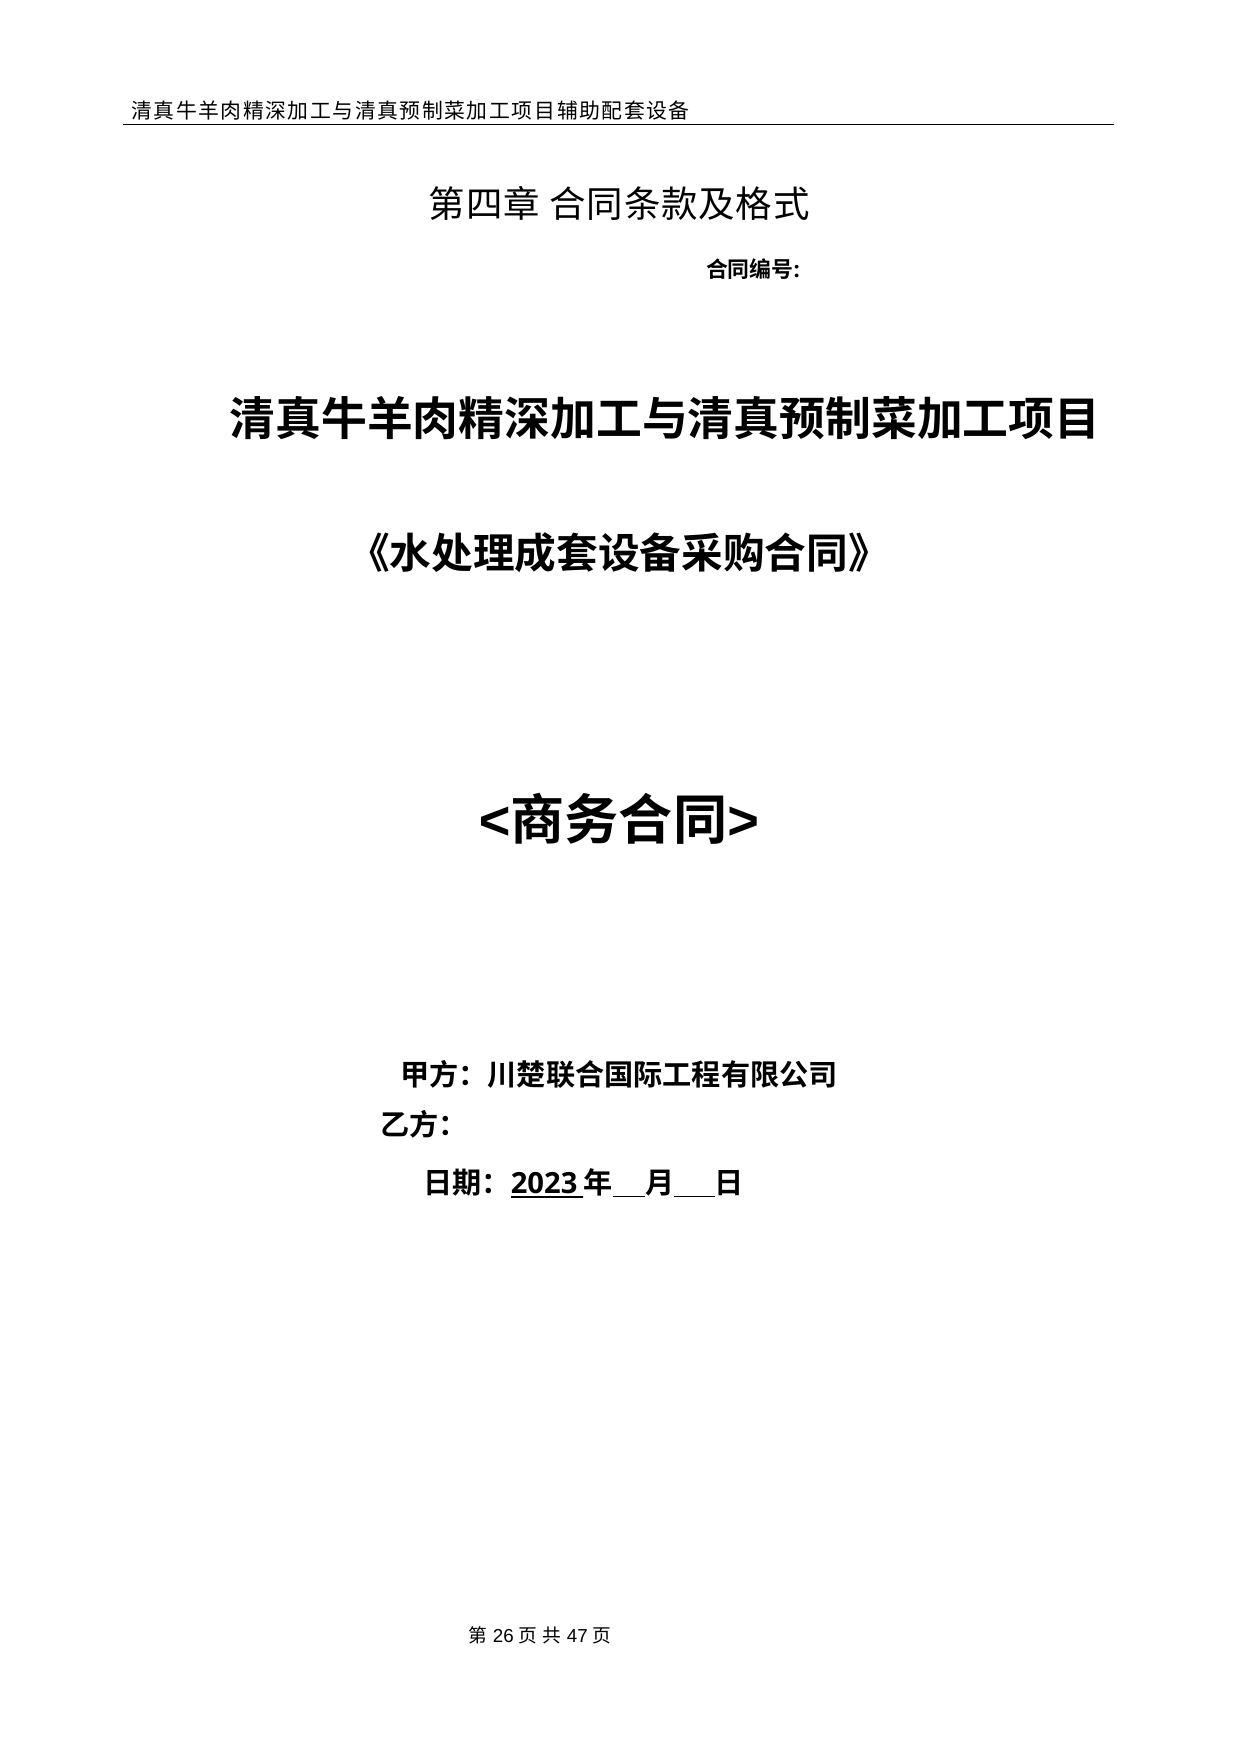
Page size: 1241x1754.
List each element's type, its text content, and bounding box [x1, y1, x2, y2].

text 第四章 合同条款及格式 [131, 175, 1106, 228]
text 合同编号: [131, 254, 1106, 284]
text 乙方： [131, 1108, 1106, 1142]
text 日期：2023年 月 日 [131, 1163, 1106, 1202]
text 甲方：川楚联合国际工程有限公司 [131, 1058, 1106, 1091]
text 清真牛羊肉精深加工与清真预制菜加工项目 [131, 392, 1106, 445]
text 《水处理成套设备采购合同》 [131, 526, 1106, 580]
text <商务合同> [131, 796, 1106, 851]
